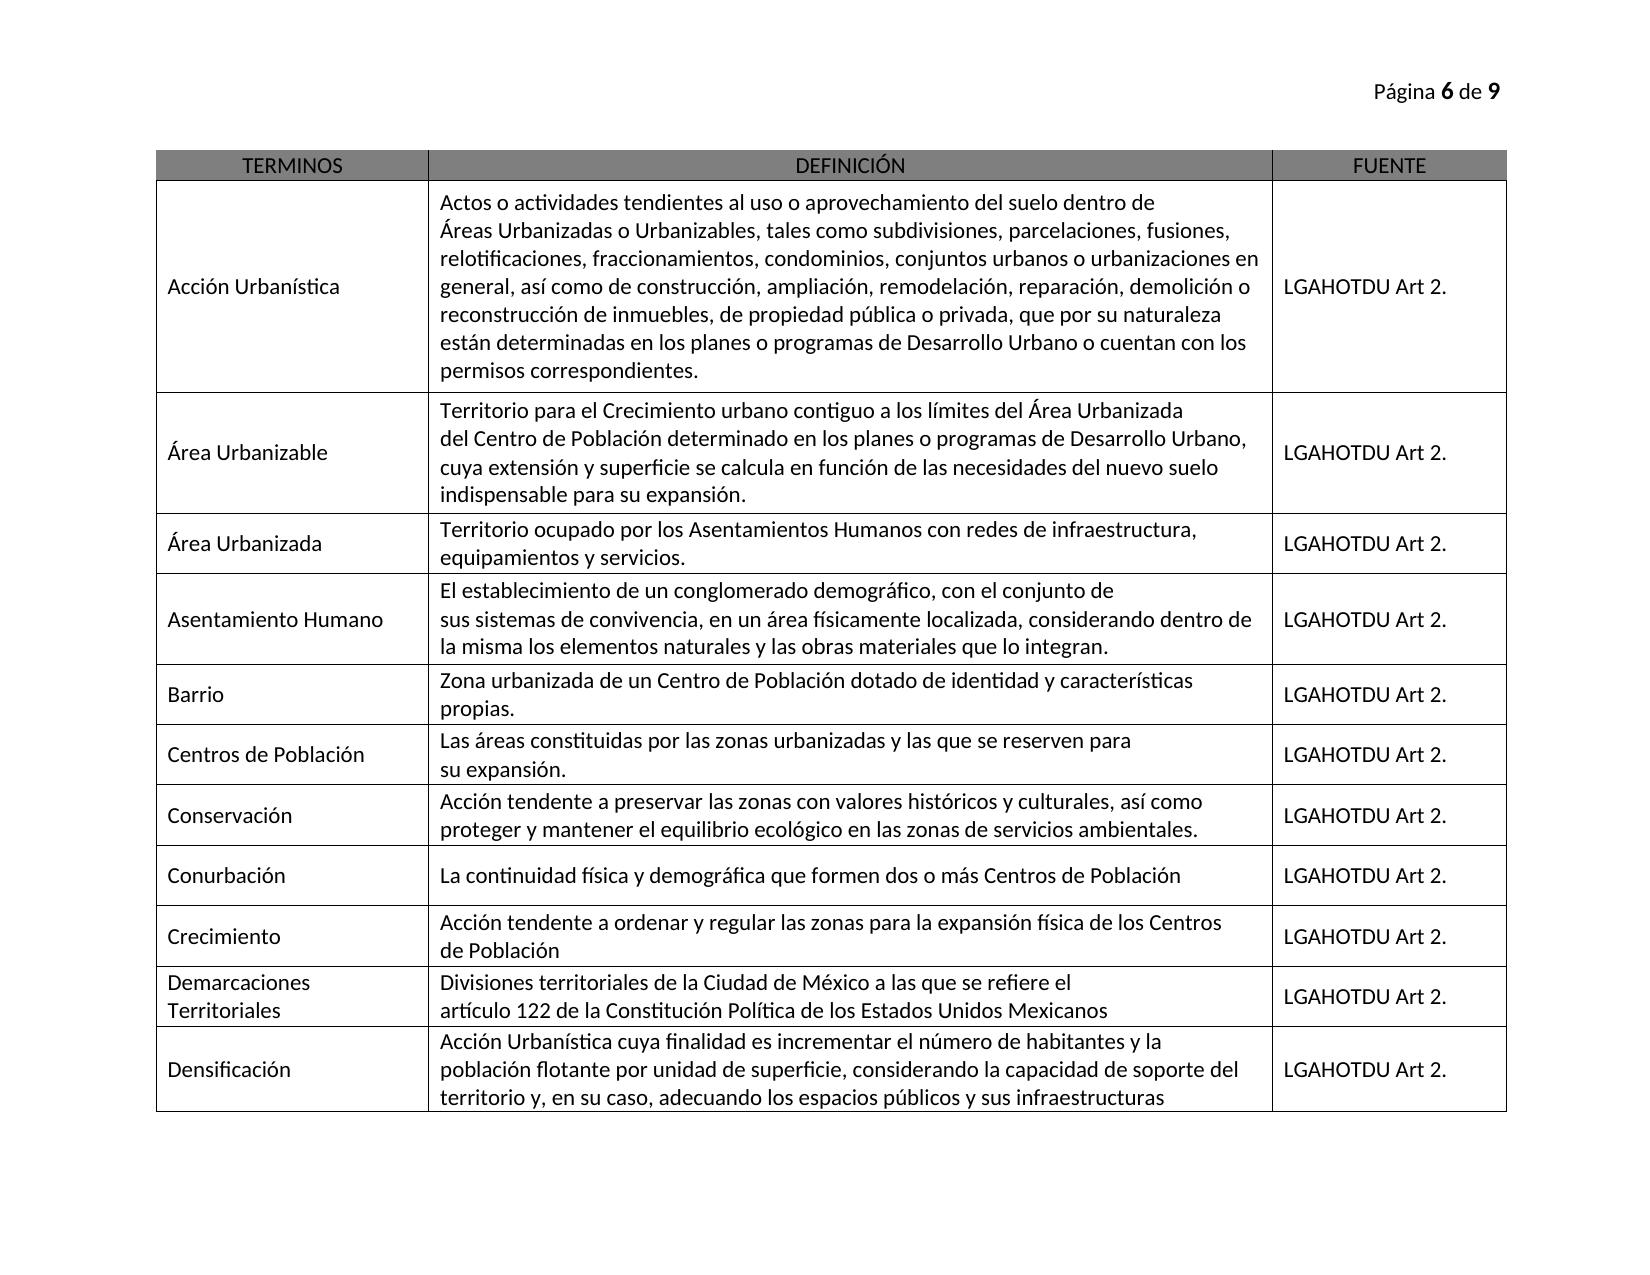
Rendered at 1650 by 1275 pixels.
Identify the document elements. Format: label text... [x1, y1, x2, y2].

table_cell Acción Urbanística [157, 181, 428, 392]
table_cell LGAHOTDU Art 2. [1273, 181, 1506, 392]
table_cell Crecimiento [157, 906, 428, 966]
table_cell Acción tendente a preservar las zonas con valores históricos y culturales, así como proteger y mantener el equilibrio ecológico en las zonas de servicios ambientales. [429, 785, 1272, 845]
table_cell LGAHOTDU Art 2. [1273, 665, 1506, 724]
table_cell Barrio [157, 665, 428, 724]
table_cell Demarcaciones Territoriales [157, 967, 428, 1026]
table_cell Conurbación [157, 846, 428, 905]
table_cell Asentamiento Humano [157, 574, 428, 663]
table_cell Territorio ocupado por los Asentamientos Humanos con redes de infraestructura, equipamientos y servicios. [429, 514, 1272, 573]
table_cell Acción Urbanística cuya finalidad es incrementar el número de habitantes y la población flotante por unidad de superficie, considerando la capacidad de soporte del territorio y, en su caso, adecuando los espacios públicos y sus infraestructuras [429, 1027, 1272, 1111]
table_cell Acción tendente a ordenar y regular las zonas para la expansión física de los Centros de Población [429, 906, 1272, 966]
table_cell Centros de Población [157, 725, 428, 784]
table_cell LGAHOTDU Art 2. [1273, 725, 1506, 784]
table_cell LGAHOTDU Art 2. [1273, 906, 1506, 966]
table_cell LGAHOTDU Art 2. [1273, 785, 1506, 845]
table_cell LGAHOTDU Art 2. [1273, 967, 1506, 1026]
table_cell Área Urbanizable [157, 393, 428, 512]
table_cell Conservación [157, 785, 428, 845]
table_cell Territorio para el Crecimiento urbano contiguo a los límites del Área Urbanizada del Centro de Población determinado en los planes o programas de Desarrollo Urbano, cuya extensión y superficie se calcula en función de las necesidades del nuevo suelo indispensable para su expansión. [429, 393, 1272, 512]
table_cell LGAHOTDU Art 2. [1273, 514, 1506, 573]
table_cell La continuidad física y demográfica que formen dos o más Centros de Población [429, 846, 1272, 905]
table_cell Las áreas constituidas por las zonas urbanizadas y las que se reserven para su expansión. [429, 725, 1272, 784]
table_cell LGAHOTDU Art 2. [1273, 393, 1506, 512]
table_cell LGAHOTDU Art 2. [1273, 574, 1506, 663]
table_cell LGAHOTDU Art 2. [1273, 846, 1506, 905]
table_cell Densificación [157, 1027, 428, 1111]
table_cell LGAHOTDU Art 2. [1273, 1027, 1506, 1111]
table_header TERMINOS [156, 150, 428, 180]
table_cell Área Urbanizada [157, 514, 428, 573]
table_cell Zona urbanizada de un Centro de Población dotado de identidad y características propias. [429, 665, 1272, 724]
table_header FUENTE [1273, 150, 1507, 180]
table_cell Divisiones territoriales de la Ciudad de México a las que se refiere el artículo 122 de la Constitución Política de los Estados Unidos Mexicanos [429, 967, 1272, 1026]
table_cell Actos o actividades tendientes al uso o aprovechamiento del suelo dentro de Áreas Urbanizadas o Urbanizables, tales como subdivisiones, parcelaciones, fusiones, relotificaciones, fraccionamientos, condominios, conjuntos urbanos o urbanizaciones en general, así como de construcción, ampliación, remodelación, reparación, demolición o reconstrucción de inmuebles, de propiedad pública o privada, que por su naturaleza están determinadas en los planes o programas de Desarrollo Urbano o cuentan con los permisos correspondientes. [429, 181, 1272, 392]
table_cell El establecimiento de un conglomerado demográfico, con el conjunto de sus sistemas de convivencia, en un área físicamente localizada, considerando dentro de la misma los elementos naturales y las obras materiales que lo integran. [429, 574, 1272, 663]
table_header DEFINICIÓN [429, 150, 1272, 180]
